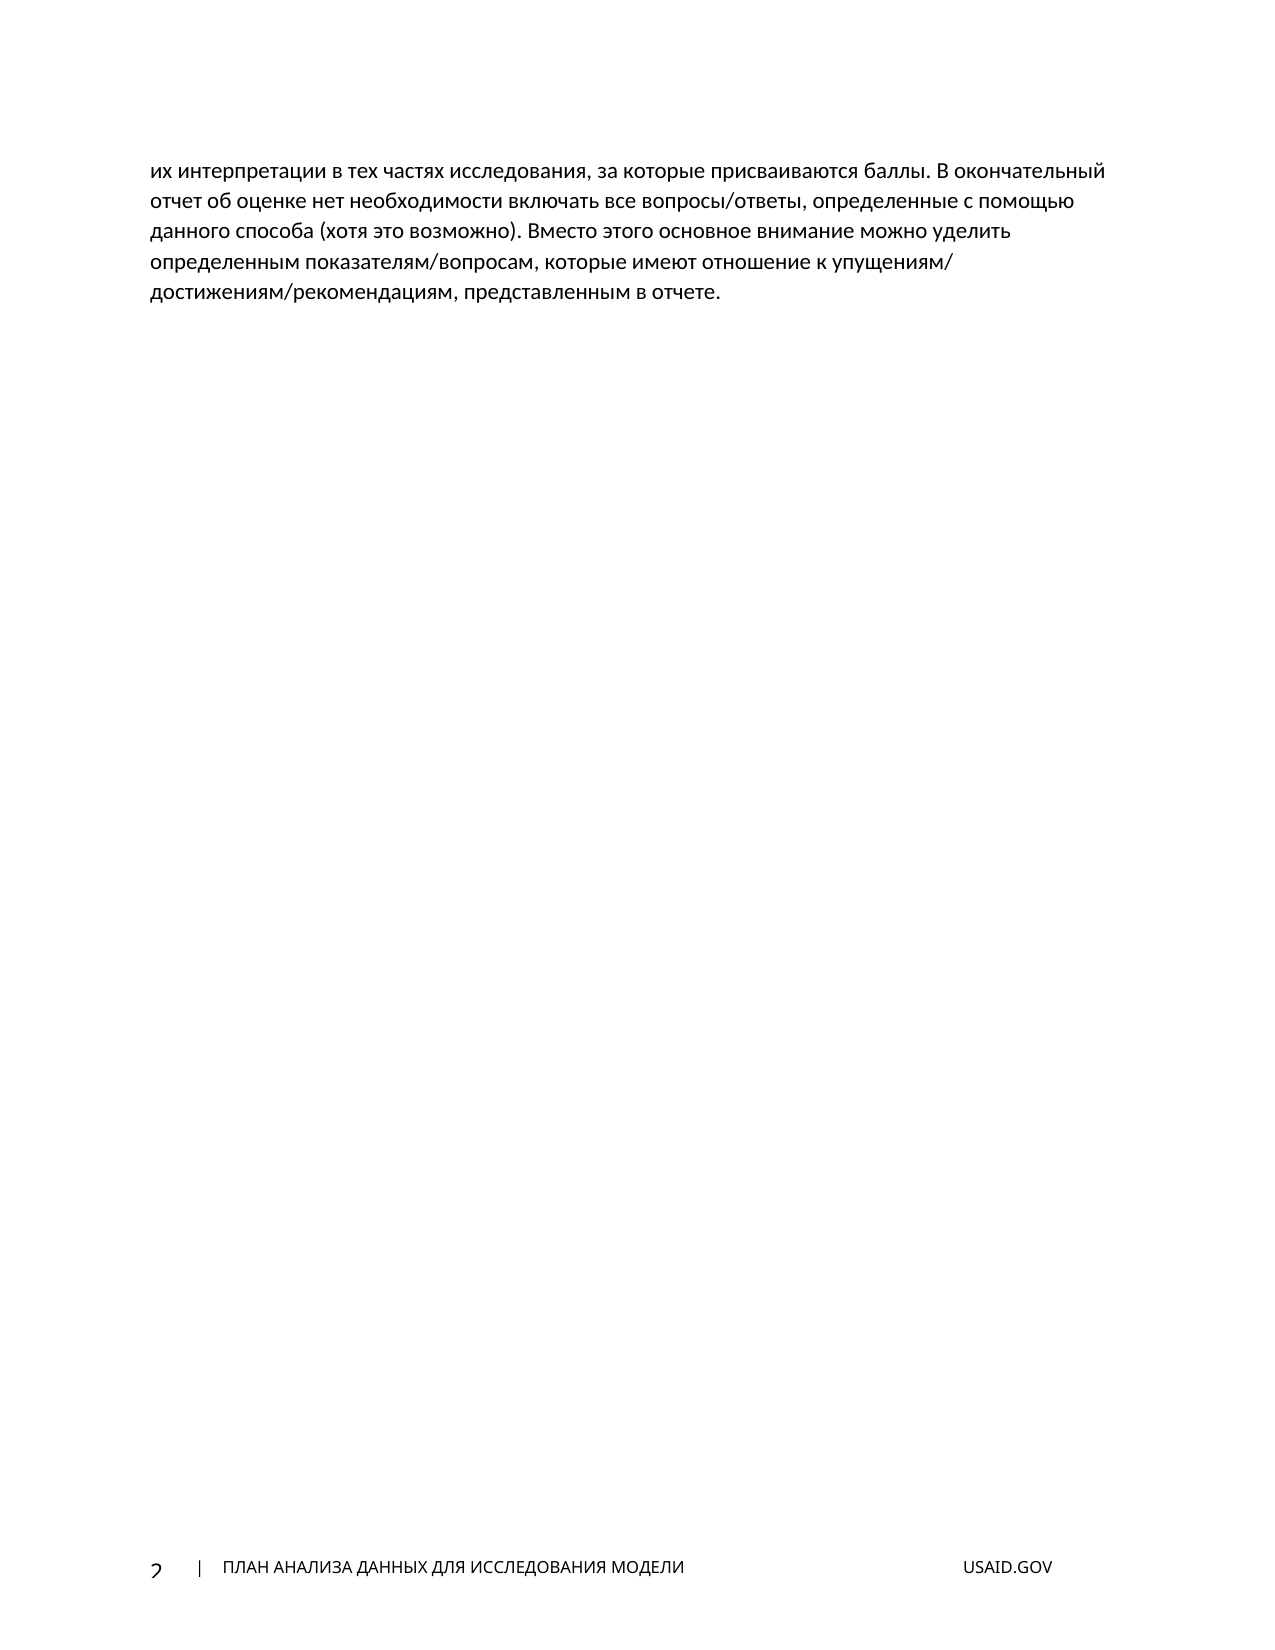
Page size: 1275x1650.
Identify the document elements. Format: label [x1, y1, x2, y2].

text [150, 156, 1127, 305]
